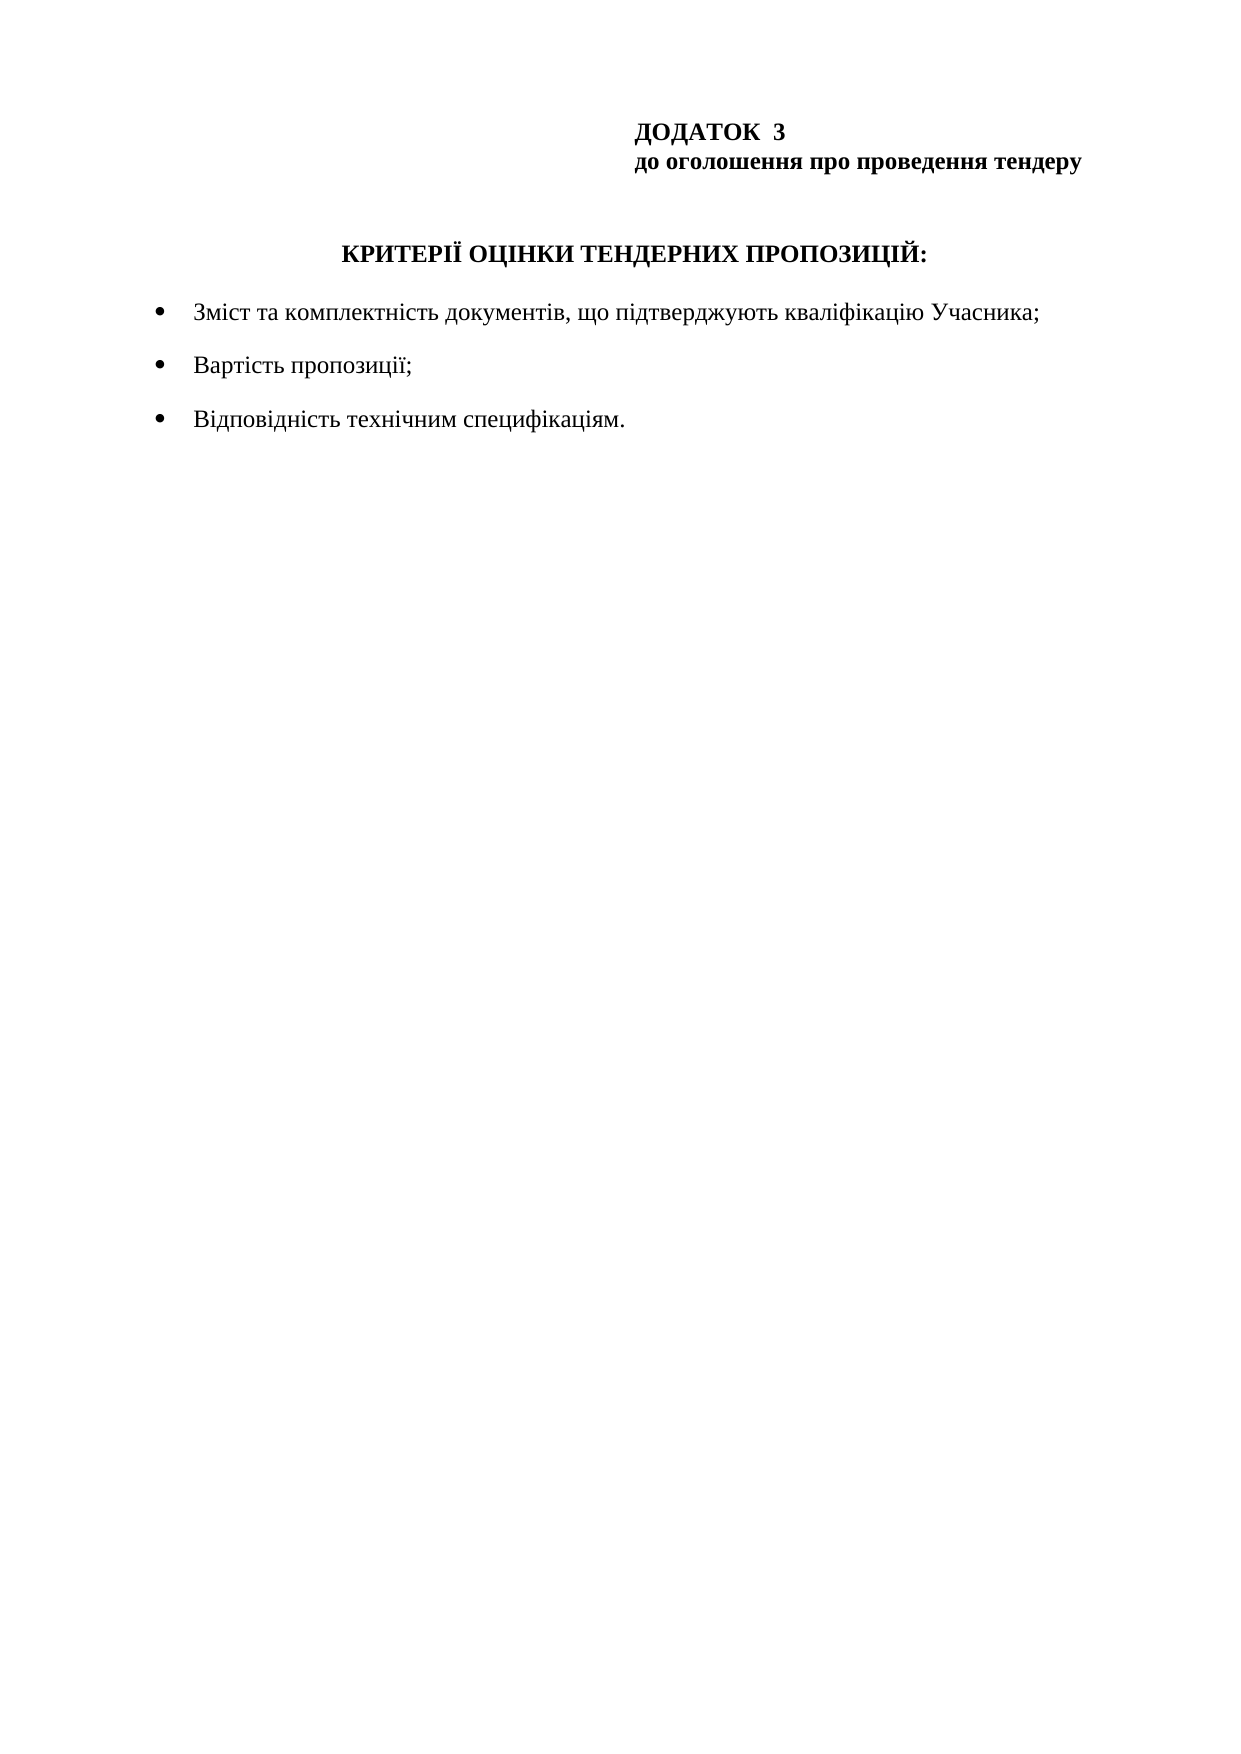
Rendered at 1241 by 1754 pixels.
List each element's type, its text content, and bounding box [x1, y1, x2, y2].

text до оголошення про проведення тендеру [559, 146, 1152, 175]
text КРИТЕРІЇ ОЦІНКИ ТЕНДЕРНИХ ПРОПОЗИЦІЙ: [118, 239, 1152, 268]
list Відповідність технічним специфікаціям. [156, 404, 1152, 433]
list Вартість пропозиції; [156, 351, 1152, 379]
text ДОДАТОК 3 [559, 117, 1152, 146]
list Зміст та комплектність документів, що підтверджують кваліфікацію Учасника; [156, 297, 1152, 326]
